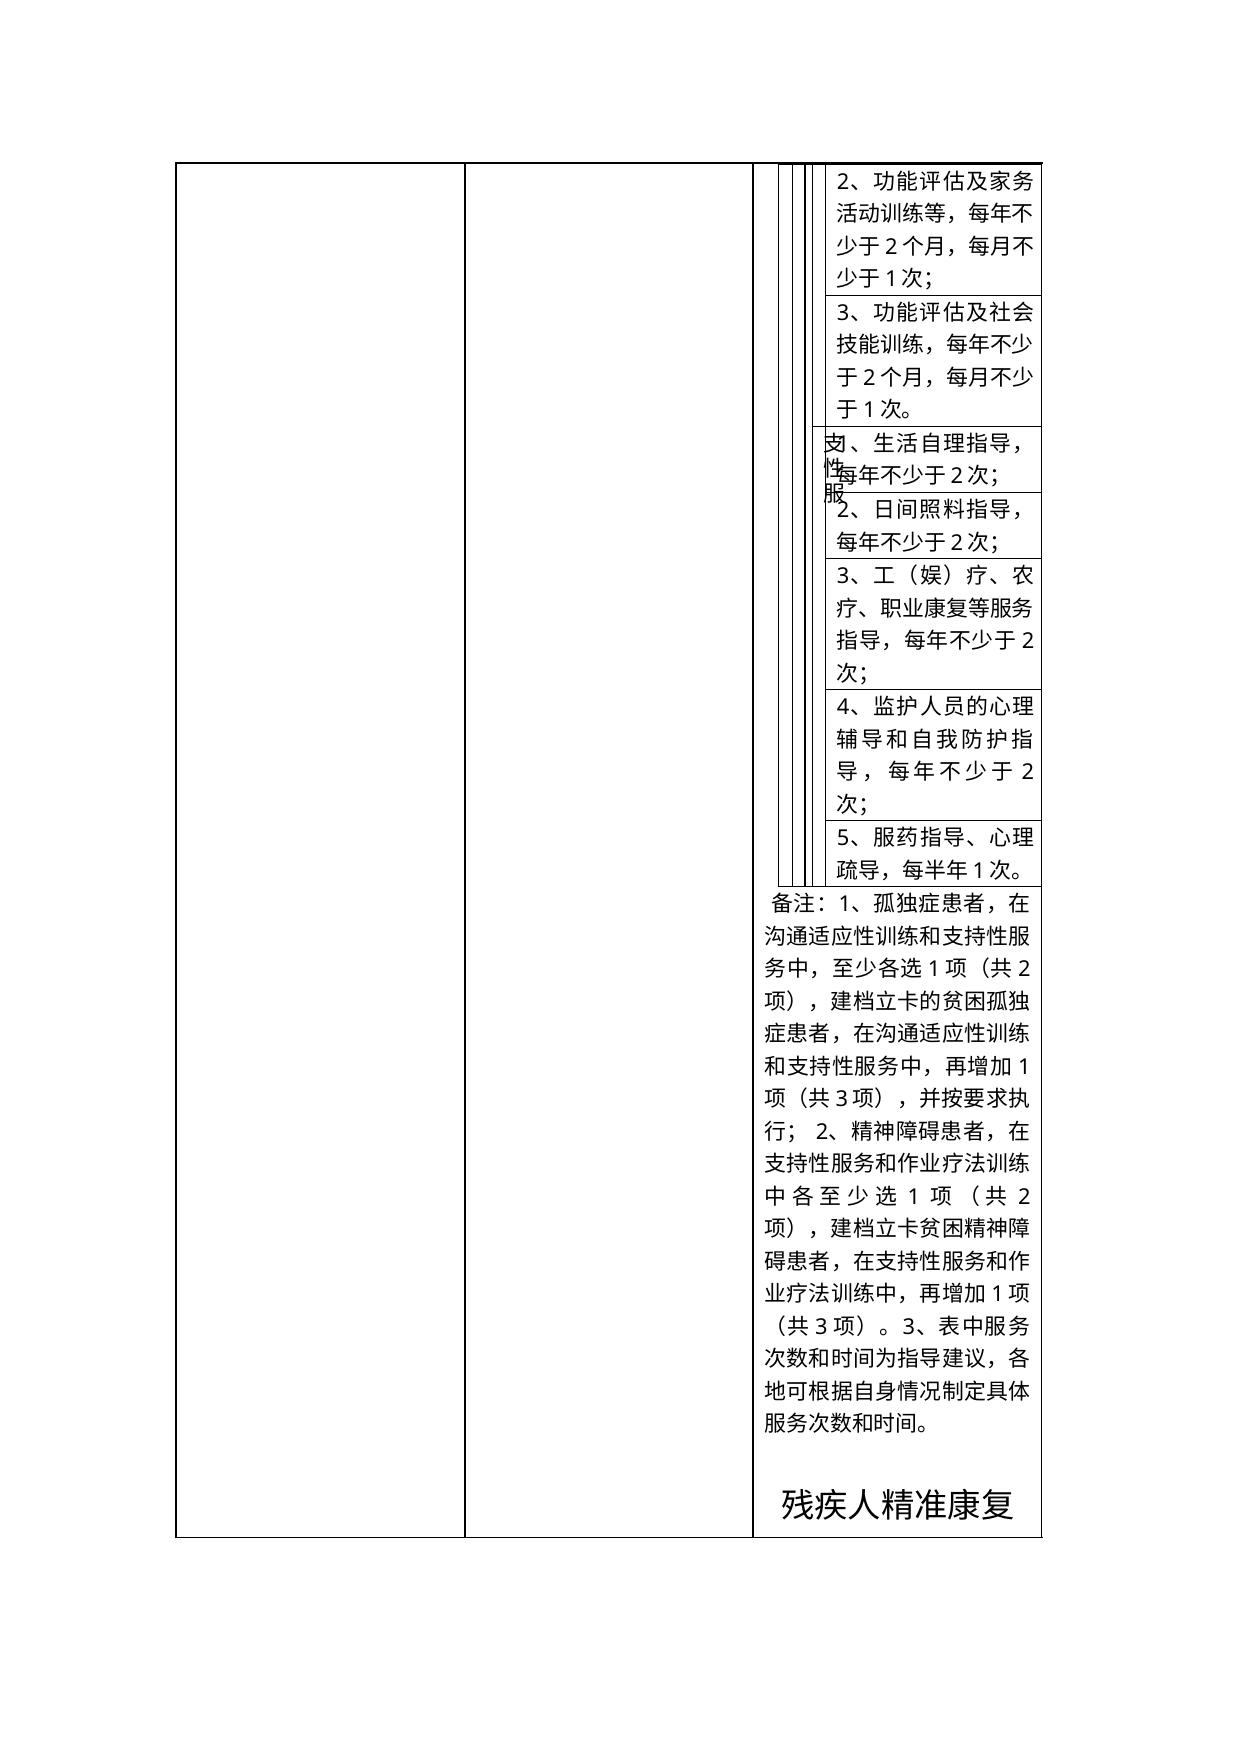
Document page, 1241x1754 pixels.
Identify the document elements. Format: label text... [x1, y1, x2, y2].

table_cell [754, 164, 1041, 1537]
table_cell [466, 164, 752, 1537]
table_cell 4 [177, 164, 464, 1537]
